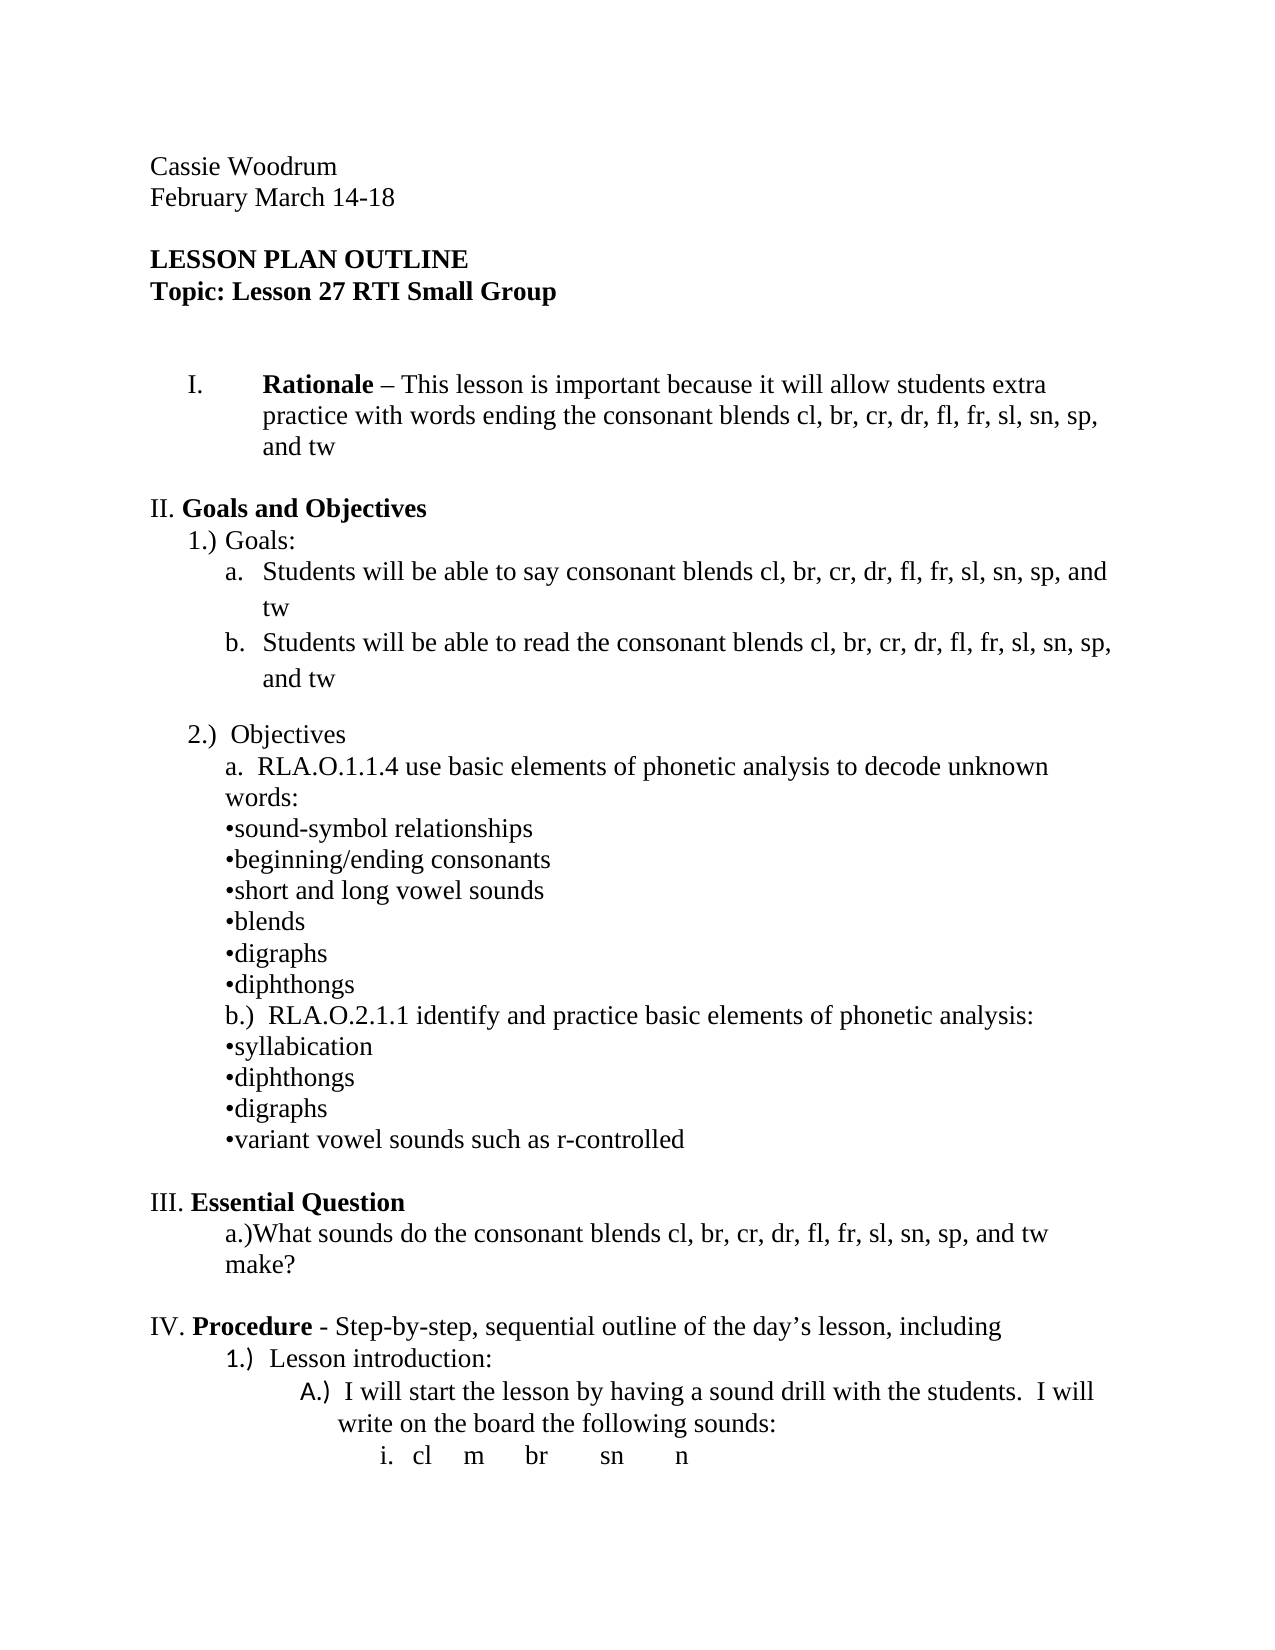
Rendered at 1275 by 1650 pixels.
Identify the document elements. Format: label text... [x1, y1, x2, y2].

text a. RLA.O.1.1.4 use basic elements of phonetic analysis to decode unknown words: [225, 750, 1125, 812]
list Lesson introduction: [225, 1342, 1125, 1374]
text III. Essential Question [150, 1186, 1125, 1217]
list Rationale – This lesson is important because it will allow students extra practice with words ending the consonant blends cl, br, cr, dr, fl, fr, sl, sn, sp, and tw [187, 368, 1125, 461]
text •digraphs [150, 937, 1125, 968]
text •beginning/ending consonants [150, 843, 1125, 874]
list Students will be able to read the consonant blends cl, br, cr, dr, fl, fr, sl, sn, sp, and tw [225, 626, 1125, 693]
text II. Goals and Objectives [150, 493, 1125, 524]
list Goals: [187, 524, 1125, 555]
text 2.) Objectives [187, 719, 1125, 750]
list I will start the lesson by having a sound drill with the students. I will write on the board the following sounds: [300, 1374, 1125, 1439]
text •digraphs [150, 1092, 1125, 1123]
text •syllabication [150, 1030, 1125, 1061]
list Students will be able to say consonant blends cl, br, cr, dr, fl, fr, sl, sn, sp, and tw [225, 555, 1125, 622]
text •sound-symbol relationships [150, 812, 1125, 843]
text b.) RLA.O.2.1.1 identify and practice basic elements of phonetic analysis: [150, 999, 1125, 1030]
text a.)What sounds do the consonant blends cl, br, cr, dr, fl, fr, sl, sn, sp, and tw make? [225, 1217, 1125, 1279]
text •diphthongs [150, 1061, 1125, 1092]
text •variant vowel sounds such as r-controlled [150, 1123, 1125, 1155]
text LESSON PLAN OUTLINE [150, 243, 1125, 274]
text •blends [150, 906, 1125, 937]
text IV. Procedure - Step-by-step, sequential outline of the day’s lesson, including [150, 1310, 1125, 1342]
text •diphthongs [150, 968, 1125, 999]
list cl m br sn n [394, 1439, 1125, 1470]
text Cassie Woodrum [150, 150, 1125, 181]
text Topic: Lesson 27 RTI Small Group [150, 274, 1125, 306]
text February March 14-18 [150, 181, 1125, 212]
text •short and long vowel sounds [150, 874, 1125, 906]
